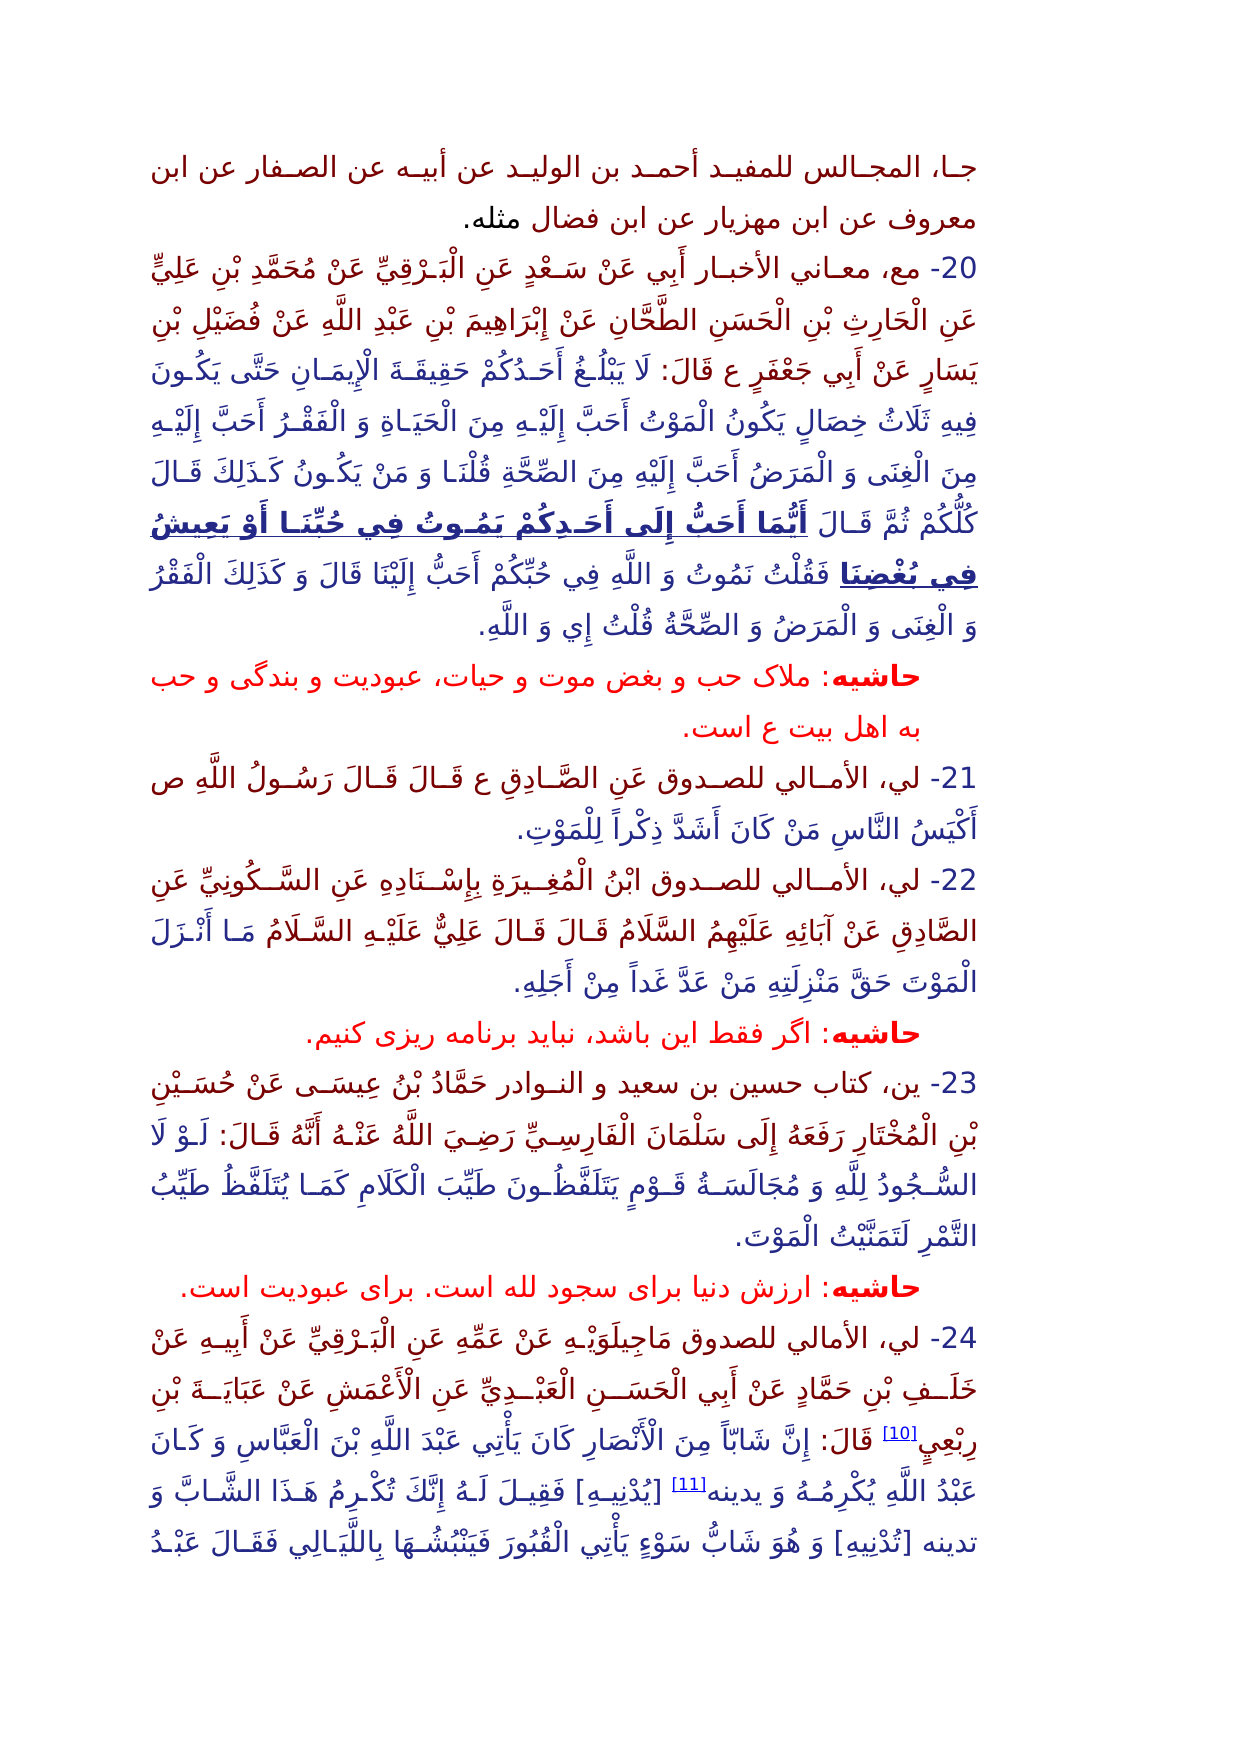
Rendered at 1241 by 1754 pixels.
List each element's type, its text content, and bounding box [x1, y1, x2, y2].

text حاشیه: ارزش دنیا برای سجود لله است. برای عبودیت است. [150, 1271, 921, 1304]
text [150, 1322, 978, 1559]
text 22- لي، الأمالي للصدوق ابْنُ الْمُغِيرَةِ بِإِسْنَادِهِ عَنِ السَّكُونِيِّ عَنِ الصَّادِقِ عَنْ آبَائِهِ عَلَيْهِمُ السَّلَامُ قَالَ قَالَ عَلِيٌّ عَلَيْهِ السَّلَامُ‏ مَا أَنْزَلَ الْمَوْتَ حَقَّ مَنْزِلَتِهِ مَنْ عَدَّ غَداً مِنْ أَجَلِهِ. [150, 863, 978, 999]
text حاشیه: اگر فقط این باشد، نباید برنامه ریزی کنیم. [150, 1016, 921, 1050]
text 21- لي، الأمالي للصدوق عَنِ الصَّادِقِ ع قَالَ قَالَ رَسُولُ اللَّهِ ص‏ أَكْيَسُ النَّاسِ مَنْ كَانَ أَشَدَّ ذِكْراً لِلْمَوْتِ. [150, 761, 978, 846]
text حاشیه: ملاک حب و بغض موت و حیات، عبودیت و بندگی و حب به اهل بیت ع است. [150, 659, 921, 744]
text 23- ين، كتاب حسين بن سعيد و النوادر حَمَّادُ بْنُ عِيسَى عَنْ حُسَيْنِ بْنِ الْمُخْتَارِ رَفَعَهُ إِلَى سَلْمَانَ الْفَارِسِيِّ رَضِيَ اللَّهُ عَنْهُ أَنَّهُ قَالَ: لَوْ لَا السُّجُودُ لِلَّهِ وَ مُجَالَسَةُ قَوْمٍ يَتَلَفَّظُونَ طَيِّبَ الْكَلَامِ كَمَا يُتَلَفَّظُ طَيِّبُ التَّمْرِ لَتَمَنَّيْتُ الْمَوْتَ. [150, 1067, 978, 1254]
text 20- مع، معاني الأخبار أَبِي عَنْ سَعْدٍ عَنِ الْبَرْقِيِّ عَنْ مُحَمَّدِ بْنِ عَلِيٍّ عَنِ الْحَارِثِ بْنِ الْحَسَنِ الطَّحَّانِ عَنْ إِبْرَاهِيمَ بْنِ عَبْدِ اللَّهِ عَنْ فُضَيْلِ بْنِ يَسَارٍ عَنْ أَبِي جَعْفَرٍ ع قَالَ: لَا يَبْلُغُ أَحَدُكُمْ حَقِيقَةَ الْإِيمَانِ حَتَّى يَكُونَ فِيهِ ثَلَاثُ خِصَالٍ يَكُونُ الْمَوْتُ أَحَبَّ إِلَيْهِ مِنَ الْحَيَاةِ وَ الْفَقْرُ أَحَبَّ إِلَيْهِ مِنَ الْغِنَى وَ الْمَرَضُ أَحَبَّ إِلَيْهِ مِنَ الصِّحَّةِ قُلْنَا وَ مَنْ يَكُونُ كَذَلِكَ قَالَ كُلُّكُمْ ثُمَّ قَالَ أَيُّمَا أَحَبُّ إِلَى أَحَدِكُمْ يَمُوتُ فِي حُبِّنَا أَوْ يَعِيشُ فِي بُغْضِنَا فَقُلْتُ نَمُوتُ وَ اللَّهِ فِي حُبِّكُمْ أَحَبُّ إِلَيْنَا قَالَ وَ كَذَلِكَ الْفَقْرُ وَ الْغِنَى وَ الْمَرَضُ وَ الصِّحَّةُ قُلْتُ إِي وَ اللَّهِ. [150, 252, 978, 642]
text جا، المجالس للمفيد أحمد بن الوليد عن أبيه عن الصفار عن ابن معروف عن ابن مهزيار عن ابن فضال‏ مثله. [150, 150, 978, 235]
